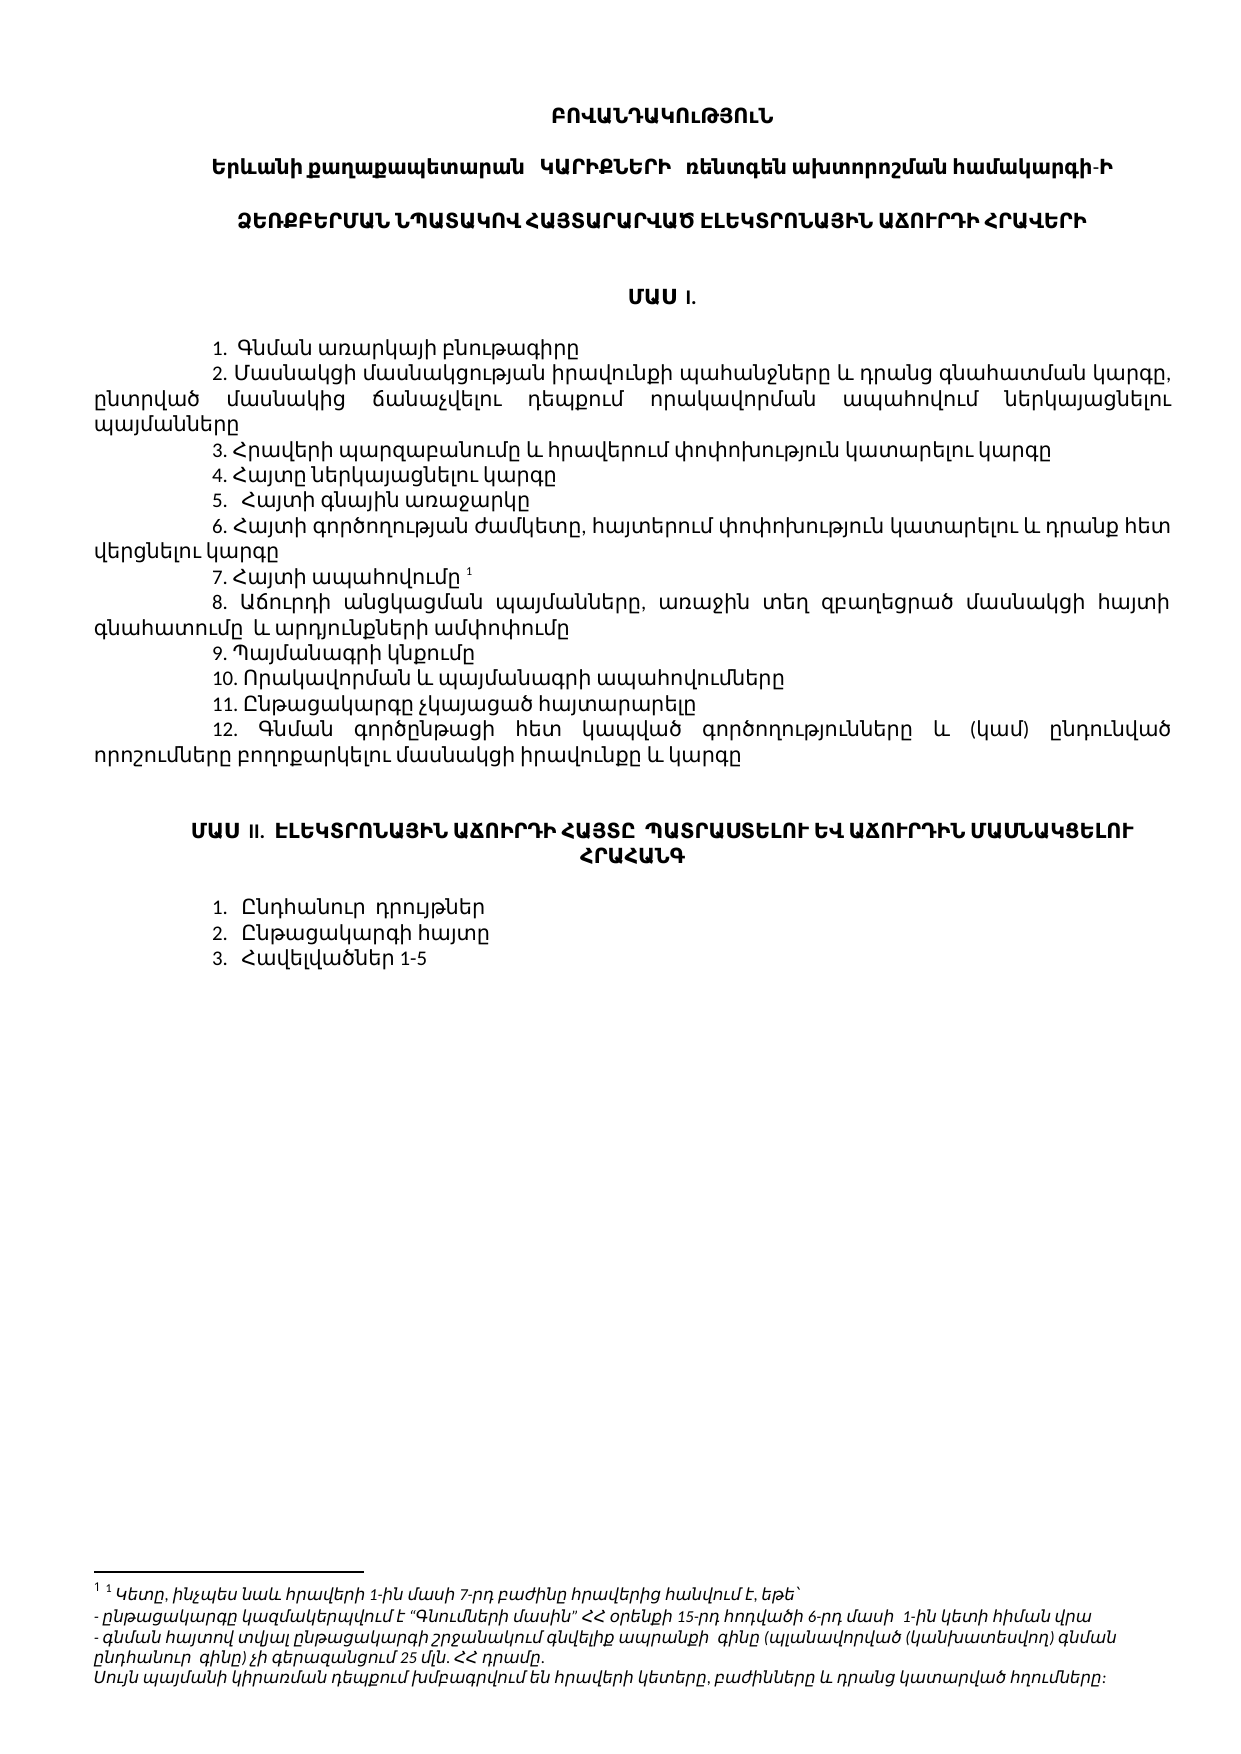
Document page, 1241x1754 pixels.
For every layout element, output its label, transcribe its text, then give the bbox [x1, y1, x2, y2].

text 10. Որակավորման և պայմանագրի ապահովումները [94, 666, 1171, 691]
text 1. Գնման առարկայի բնութագիրը [94, 335, 1171, 361]
text 6. Հայտի գործողության ժամկետը, հայտերում փոփոխություն կատարելու և դրանք հետ վերցնելու կարգը [94, 513, 1171, 564]
text 8. Աճուրդի անցկացման պայմանները, առաջին տեղ զբաղեցրած մասնակցի հայտի գնահատումը և արդյունքների ամփոփումը [94, 589, 1171, 640]
text Երևանի քաղաքապետարան ԿԱՐԻՔՆԵՐԻ ռենտգեն ախտորոշման համակարգի-Ի [94, 154, 1171, 179]
text ՄԱՍ II. ԷԼԵԿՏՐՈՆԱՅԻՆ ԱՃՈԻՐԴԻ ՀԱՅՏԸ ՊԱՏՐԱՍՏԵԼՈՒ ԵՎ ԱՃՈՒՐԴԻՆ ՄԱՍՆԱԿՑԵԼՈՒ ՀՐԱՀԱՆԳ [94, 818, 1171, 869]
text ԲՈՎԱՆԴԱԿՈւԹՅՈւՆ [94, 103, 1171, 128]
text 2. Ընթացակարգի հայտը [94, 920, 1171, 945]
text 12. Գնման գործընթացի հետ կապված գործողությունները և (կամ) ընդունված որոշումները բողոքարկելու մասնակցի իրավունքը և կարգը [94, 716, 1171, 767]
text 1. Ընդհանուր դրույթներ [94, 894, 1171, 920]
text 4. Հայտը ներկայացնելու կարգը [94, 462, 1171, 488]
text 3. Հրավերի պարզաբանումը և հրավերում փոփոխություն կատարելու կարգը [94, 437, 1171, 462]
text ՄԱՍ I. [94, 284, 1171, 310]
text 9. Պայմանագրի կնքումը [94, 640, 1171, 666]
text 7. Հայտի ապահովումը 1 [94, 564, 1171, 589]
text 2. Մասնակցի մասնակցության իրավունքի պահանջները և դրանց գնահատման կարգը, ընտրված մասնակից ճանաչվելու դեպքում որակավորման ապահովում ներկայացնելու պայմանները [94, 361, 1171, 437]
text 5. Հայտի գնային առաջարկը [94, 488, 1171, 513]
text 3. Հավելվածներ 1-5 [94, 945, 1171, 971]
text ՁԵՌՔԲԵՐՄԱՆ ՆՊԱՏԱԿՈՎ ՀԱՅՏԱՐԱՐՎԱԾ ԷԼԵԿՏՐՈՆԱՅԻՆ ԱՃՈՒՐԴԻ ՀՐԱՎԵՐԻ [94, 208, 1171, 233]
text 11. Ընթացակարգը չկայացած հայտարարելը [94, 691, 1171, 716]
